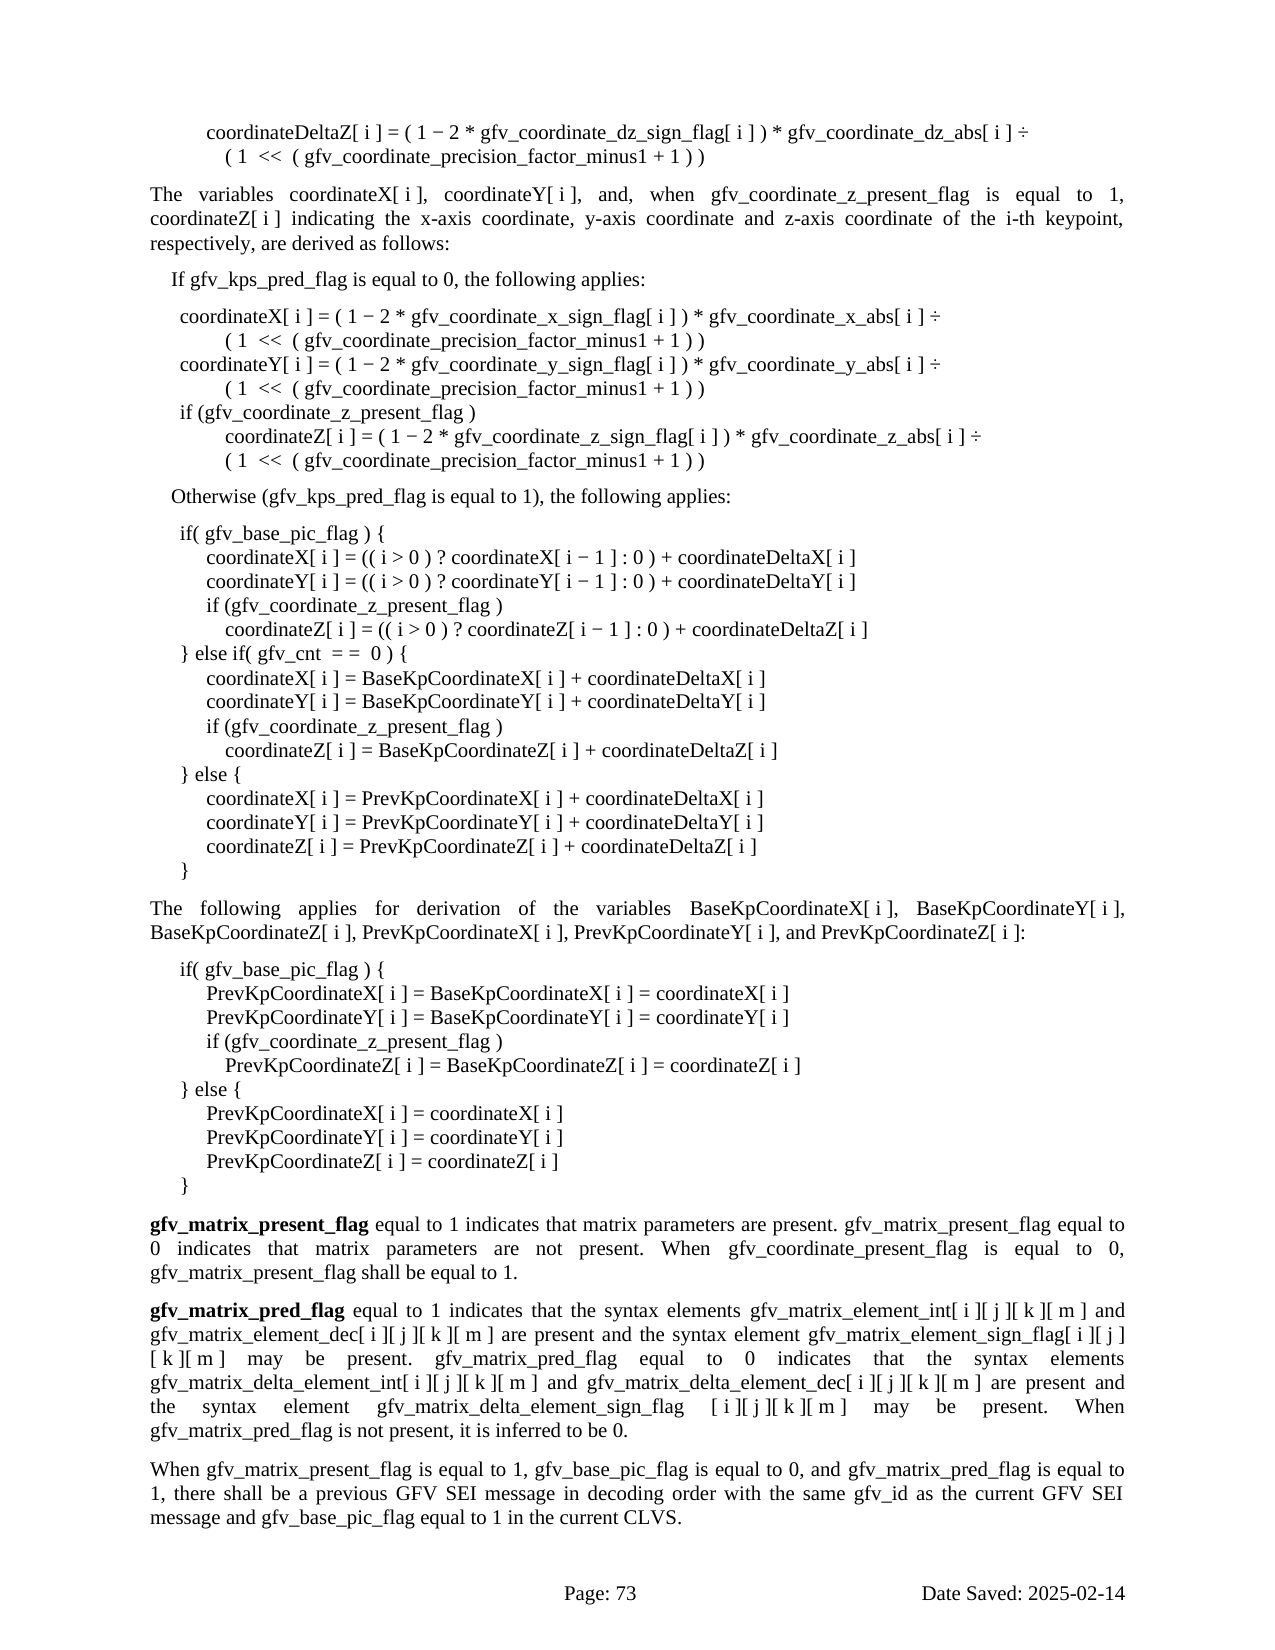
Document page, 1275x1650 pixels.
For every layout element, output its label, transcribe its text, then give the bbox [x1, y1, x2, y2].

text coordinateX[ i ] = ( 1 − 2 * gfv_coordinate_x_sign_flag[ i ] ) * gfv_coordinate_x_abs[ i ] ÷ ( 1 << ( gfv_coordinate_precision_factor_minus1 + 1 ) ) coordinateY[ i ] = ( 1 − 2 * gfv_coordinate_y_sign_flag[ i ] ) * gfv_coordinate_y_abs[ i ] ÷ ( 1 << ( gfv_coordinate_precision_factor_minus1 + 1 ) ) if (gfv_coordinate_z_present_flag ) coordinateZ[ i ] = ( 1 − 2 * gfv_coordinate_z_sign_flag[ i ] ) * gfv_coordinate_z_abs[ i ] ÷ ( 1 << ( gfv_coordinate_precision_factor_minus1 + 1 ) ) [179, 303, 1125, 472]
text gfv_matrix_pred_flag equal to 1 indicates that the syntax elements gfv_matrix_element_int[ i ][ j ][ k ][ m ] and gfv_matrix_element_dec[ i ][ j ][ k ][ m ] are present and the syntax element gfv_matrix_element_sign_flag[ i ][ j ][ k ][ m ] may be present. gfv_matrix_pred_flag equal to 0 indicates that the syntax elements gfv_matrix_delta_element_int[ i ][ j ][ k ][ m ] and gfv_matrix_delta_element_dec[ i ][ j ][ k ][ m ] are present and the syntax element gfv_matrix_delta_element_sign_flag [ i ][ j ][ k ][ m ] may be present. When gfv_matrix_pred_flag is not present, it is inferred to be 0. [150, 1298, 1125, 1442]
text The variables coordinateX[ i ], coordinateY[ i ], and, when gfv_coordinate_z_present_flag is equal to 1, coordinateZ[ i ] indicating the x-axis coordinate, y-axis coordinate and z-axis coordinate of the i-th keypoint, respectively, are derived as follows: [150, 182, 1125, 254]
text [179, 120, 1125, 168]
text Otherwise (gfv_kps_pred_flag is equal to 1), the following applies: [171, 484, 1125, 508]
text if( gfv_base_pic_flag ) { PrevKpCoordinateX[ i ] = BaseKpCoordinateX[ i ] = coordinateX[ i ] PrevKpCoordinateY[ i ] = BaseKpCoordinateY[ i ] = coordinateY[ i ] if (gfv_coordinate_z_present_flag ) PrevKpCoordinateZ[ i ] = BaseKpCoordinateZ[ i ] = coordinateZ[ i ] } else { PrevKpCoordinateX[ i ] = coordinateX[ i ] PrevKpCoordinateY[ i ] = coordinateY[ i ] PrevKpCoordinateZ[ i ] = coordinateZ[ i ] } [179, 957, 1125, 1197]
text If gfv_kps_pred_flag is equal to 0, the following applies: [171, 267, 1125, 291]
text When gfv_matrix_present_flag is equal to 1, gfv_base_pic_flag is equal to 0, and gfv_matrix_pred_flag is equal to 1, there shall be a previous GFV SEI message in decoding order with the same gfv_id as the current GFV SEI message and gfv_base_pic_flag equal to 1 in the current CLVS. [150, 1456, 1125, 1529]
text gfv_matrix_present_flag equal to 1 indicates that matrix parameters are present. gfv_matrix_present_flag equal to 0 indicates that matrix parameters are not present. When gfv_coordinate_present_flag is equal to 0, gfv_matrix_present_flag shall be equal to 1. [150, 1212, 1125, 1284]
text if( gfv_base_pic_flag ) { coordinateX[ i ] = (( i > 0 ) ? coordinateX[ i − 1 ] : 0 ) + coordinateDeltaX[ i ] coordinateY[ i ] = (( i > 0 ) ? coordinateY[ i − 1 ] : 0 ) + coordinateDeltaY[ i ] if (gfv_coordinate_z_present_flag ) coordinateZ[ i ] = (( i > 0 ) ? coordinateZ[ i − 1 ] : 0 ) + coordinateDeltaZ[ i ] } else if( gfv_cnt = = 0 ) { coordinateX[ i ] = BaseKpCoordinateX[ i ] + coordinateDeltaX[ i ] coordinateY[ i ] = BaseKpCoordinateY[ i ] + coordinateDeltaY[ i ] if (gfv_coordinate_z_present_flag ) coordinateZ[ i ] = BaseKpCoordinateZ[ i ] + coordinateDeltaZ[ i ] } else { coordinateX[ i ] = PrevKpCoordinateX[ i ] + coordinateDeltaX[ i ] coordinateY[ i ] = PrevKpCoordinateY[ i ] + coordinateDeltaY[ i ] coordinateZ[ i ] = PrevKpCoordinateZ[ i ] + coordinateDeltaZ[ i ] } [179, 521, 1125, 882]
text The following applies for derivation of the variables BaseKpCoordinateX[ i ], BaseKpCoordinateY[ i ], BaseKpCoordinateZ[ i ], PrevKpCoordinateX[ i ], PrevKpCoordinateY[ i ], and PrevKpCoordinateZ[ i ]: [150, 896, 1125, 944]
